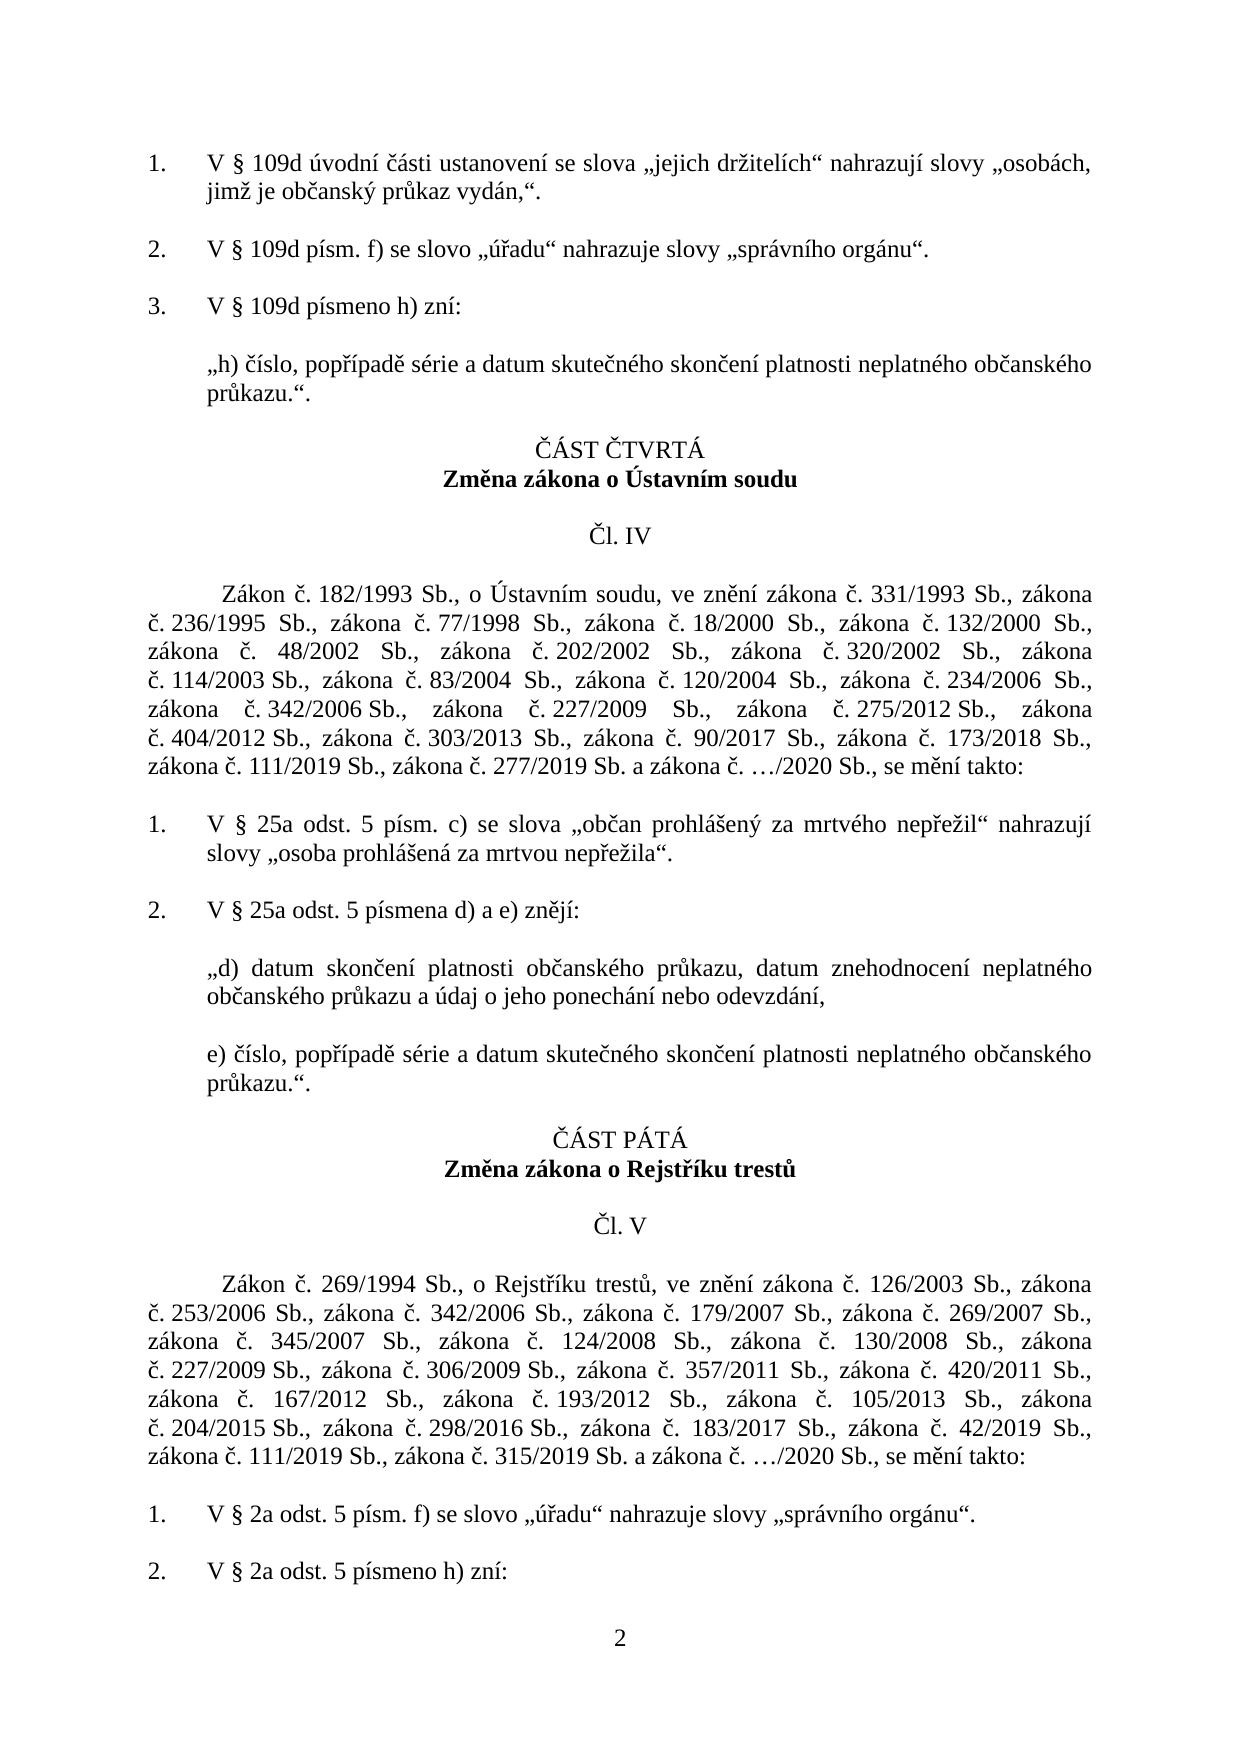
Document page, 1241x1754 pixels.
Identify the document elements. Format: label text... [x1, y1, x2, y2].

list V § 109d písm. f) se slovo „úřadu“ nahrazuje slovy „správního orgánu“. [148, 234, 1093, 263]
text Změna zákona o Rejstříku trestů [148, 1154, 1093, 1183]
list „h) číslo, popřípadě série a datum skutečného skončení platnosti neplatného občanského průkazu.“. [207, 349, 1093, 406]
text Zákon č. 182/1993 Sb., o Ústavním soudu, ve znění zákona č. 331/1993 Sb., zákona č. 236/1995 Sb., zákona č. 77/1998 Sb., zákona č. 18/2000 Sb., zákona č. 132/2000 Sb., zákona č. 48/2002 Sb., zákona č. 202/2002 Sb., zákona č. 320/2002 Sb., zákona č. 114/2003 Sb., zákona č. 83/2004 Sb., zákona č. 120/2004 Sb., zákona č. 234/2006 Sb., zákona č. 342/2006 Sb., zákona č. 227/2009 Sb., zákona č. 275/2012 Sb., zákona č. 404/2012 Sb., zákona č. 303/2013 Sb., zákona č. 90/2017 Sb., zákona č. 173/2018 Sb., zákona č. 111/2019 Sb., zákona č. 277/2019 Sb. a zákona č. …/2020 Sb., se mění takto: [148, 579, 1093, 780]
list V § 25a odst. 5 písmena d) a e) znějí: [148, 895, 1093, 924]
text Čl. V [148, 1211, 1093, 1240]
list V § 2a odst. 5 písmeno h) zní: [148, 1556, 1093, 1585]
list V § 25a odst. 5 písm. c) se slova „občan prohlášený za mrtvého nepřežil“ nahrazují slovy „osoba prohlášená za mrtvou nepřežila“. [148, 809, 1093, 866]
text ČÁST PÁTÁ [148, 1125, 1093, 1154]
text Změna zákona o Ústavním soudu [148, 464, 1093, 493]
text Zákon č. 269/1994 Sb., o Rejstříku trestů, ve znění zákona č. 126/2003 Sb., zákona č. 253/2006 Sb., zákona č. 342/2006 Sb., zákona č. 179/2007 Sb., zákona č. 269/2007 Sb., zákona č. 345/2007 Sb., zákona č. 124/2008 Sb., zákona č. 130/2008 Sb., zákona č. 227/2009 Sb., zákona č. 306/2009 Sb., zákona č. 357/2011 Sb., zákona č. 420/2011 Sb., zákona č. 167/2012 Sb., zákona č. 193/2012 Sb., zákona č. 105/2013 Sb., zákona č. 204/2015 Sb., zákona č. 298/2016 Sb., zákona č. 183/2017 Sb., zákona č. 42/2019 Sb., zákona č. 111/2019 Sb., zákona č. 315/2019 Sb. a zákona č. …/2020 Sb., se mění takto: [148, 1269, 1093, 1470]
text Čl. IV [148, 521, 1093, 550]
list V § 109d úvodní části ustanovení se slova „jejich držitelích“ nahrazují slovy „osobách, jimž je občanský průkaz vydán,“. [148, 148, 1093, 205]
text e) číslo, popřípadě série a datum skutečného skončení platnosti neplatného občanského průkazu.“. [207, 1039, 1093, 1096]
text „d) datum skončení platnosti občanského průkazu, datum znehodnocení neplatného občanského průkazu a údaj o jeho ponechání nebo odevzdání, [207, 953, 1093, 1010]
list V § 109d písmeno h) zní: [148, 291, 1093, 320]
text ČÁST ČTVRTÁ [148, 435, 1093, 464]
list V § 2a odst. 5 písm. f) se slovo „úřadu“ nahrazuje slovy „správního orgánu“. [148, 1499, 1093, 1528]
